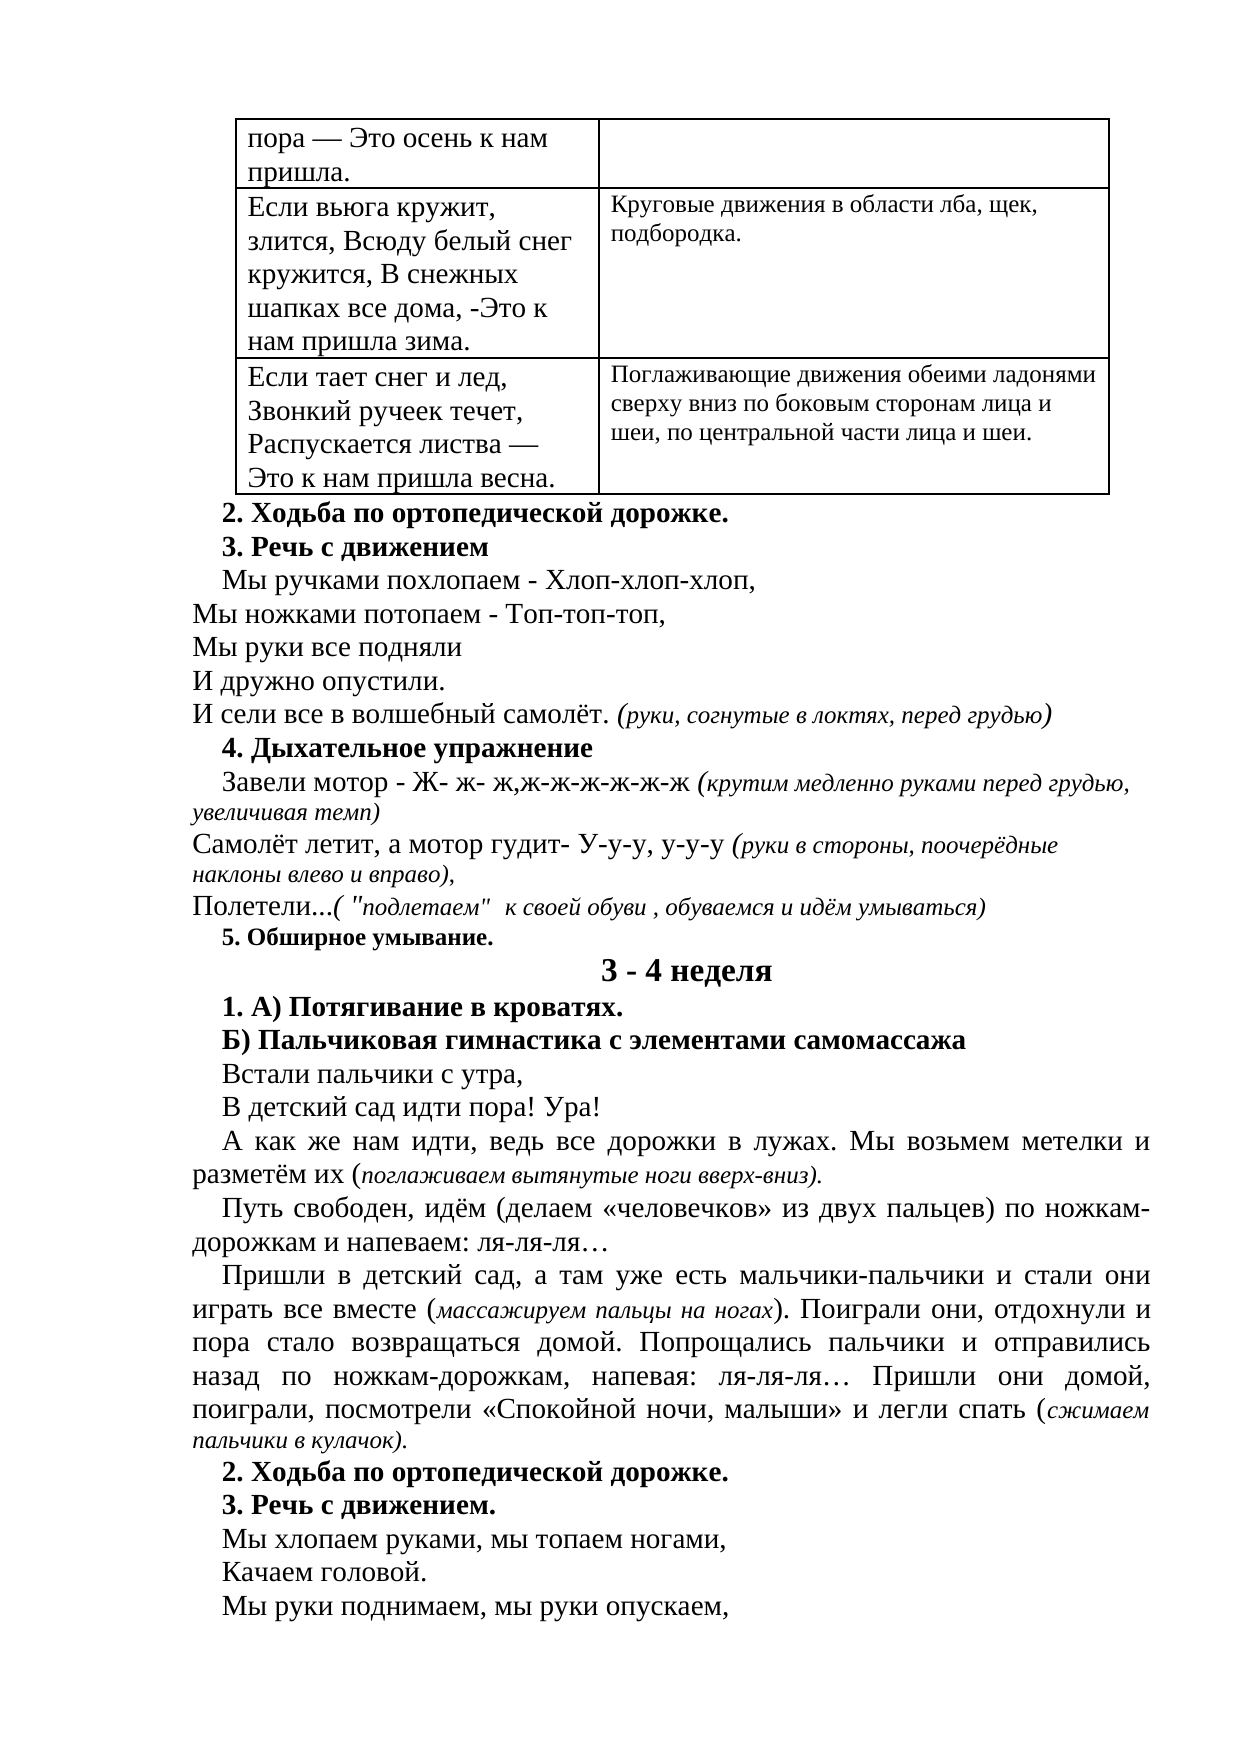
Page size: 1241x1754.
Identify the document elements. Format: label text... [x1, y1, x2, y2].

text Мы хлопаем руками, мы топаем ногами, [192, 1521, 1152, 1554]
text 1. А) Потягивание в кроватях. [192, 989, 1152, 1022]
text 5. Обширное умывание. [192, 922, 1152, 951]
text 2. Ходьба по ортопедической дорожке. [192, 495, 1152, 529]
table_cell Круговые движения в области лба, щек, подбородка. [600, 189, 1108, 357]
table_cell Если тает снег и лед, Звонкий ручеек течет, Распускается листва — Это к нам пришла весна. [237, 359, 598, 493]
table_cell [600, 120, 1108, 187]
text А как же нам идти, ведь все дорожки в лужах. Мы возьмем метелки и разметём их (поглаживаем вытянутые ноги вверх-вниз). [192, 1123, 1152, 1190]
text 3 - 4 неделя [192, 951, 1152, 989]
text Пришли в детский сад, а там уже есть мальчики-пальчики и стали они играть все вместе (массажируем пальцы на ногах). Поиграли они, отдохнули и пора стало возвращаться домой. Попрощались пальчики и отправились назад по ножкам-дорожкам, напевая: ля-ля-ля… Пришли они домой, поиграли, посмотрели «Спокойной ночи, малыши» и легли спать (сжимаем пальчики в кулачок). [192, 1257, 1152, 1454]
text Путь свободен, идём (делаем «человечков» из двух пальцев) по ножкам-дорожкам и напеваем: ля-ля-ля… [192, 1190, 1152, 1257]
text Встали пальчики с утра, [192, 1056, 1152, 1089]
text 4. Дыхательное упражнение [192, 730, 1152, 764]
text 3. Речь с движением [192, 529, 1152, 562]
text В детский сад идти пора! Ура! [192, 1089, 1152, 1123]
text Мы руки поднимаем, мы руки опускаем, [192, 1588, 1152, 1621]
text Б) Пальчиковая гимнастика с элементами самомассажа [192, 1022, 1152, 1056]
text 3. Речь с движением. [192, 1487, 1152, 1521]
text Мы ручками похлопаем - Хлоп-хлоп-хлоп, Мы ножками потопаем - Топ-топ-топ, Мы руки все подняли И дружно опустили. И сели все в волшебный самолёт. (руки, согнутые в локтях, перед грудью) [192, 562, 1152, 730]
text Завели мотор - Ж- ж- ж,ж-ж-ж-ж-ж-ж (крутим медленно руками перед грудью, увеличивая темп) Самолёт летит, а мотор гудит- У-у-у, у-у-у (руки в стороны, поочерёдные наклоны влево и вправо), Полетели...( "подлетаем" к своей обуви , обуваемся и идём умываться) [192, 764, 1152, 922]
text Качаем головой. [192, 1554, 1152, 1588]
text 2. Ходьба по ортопедической дорожке. [192, 1454, 1152, 1487]
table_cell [237, 120, 598, 187]
table_cell Если вьюга кружит, злится, Всюду белый снег кружится, В снежных шапках все дома, -Это к нам пришла зима. [237, 189, 598, 357]
table_cell Поглаживающие движения обеими ладонями сверху вниз по боковым сторонам лица и шеи, по центральной части лица и шеи. [600, 359, 1108, 493]
